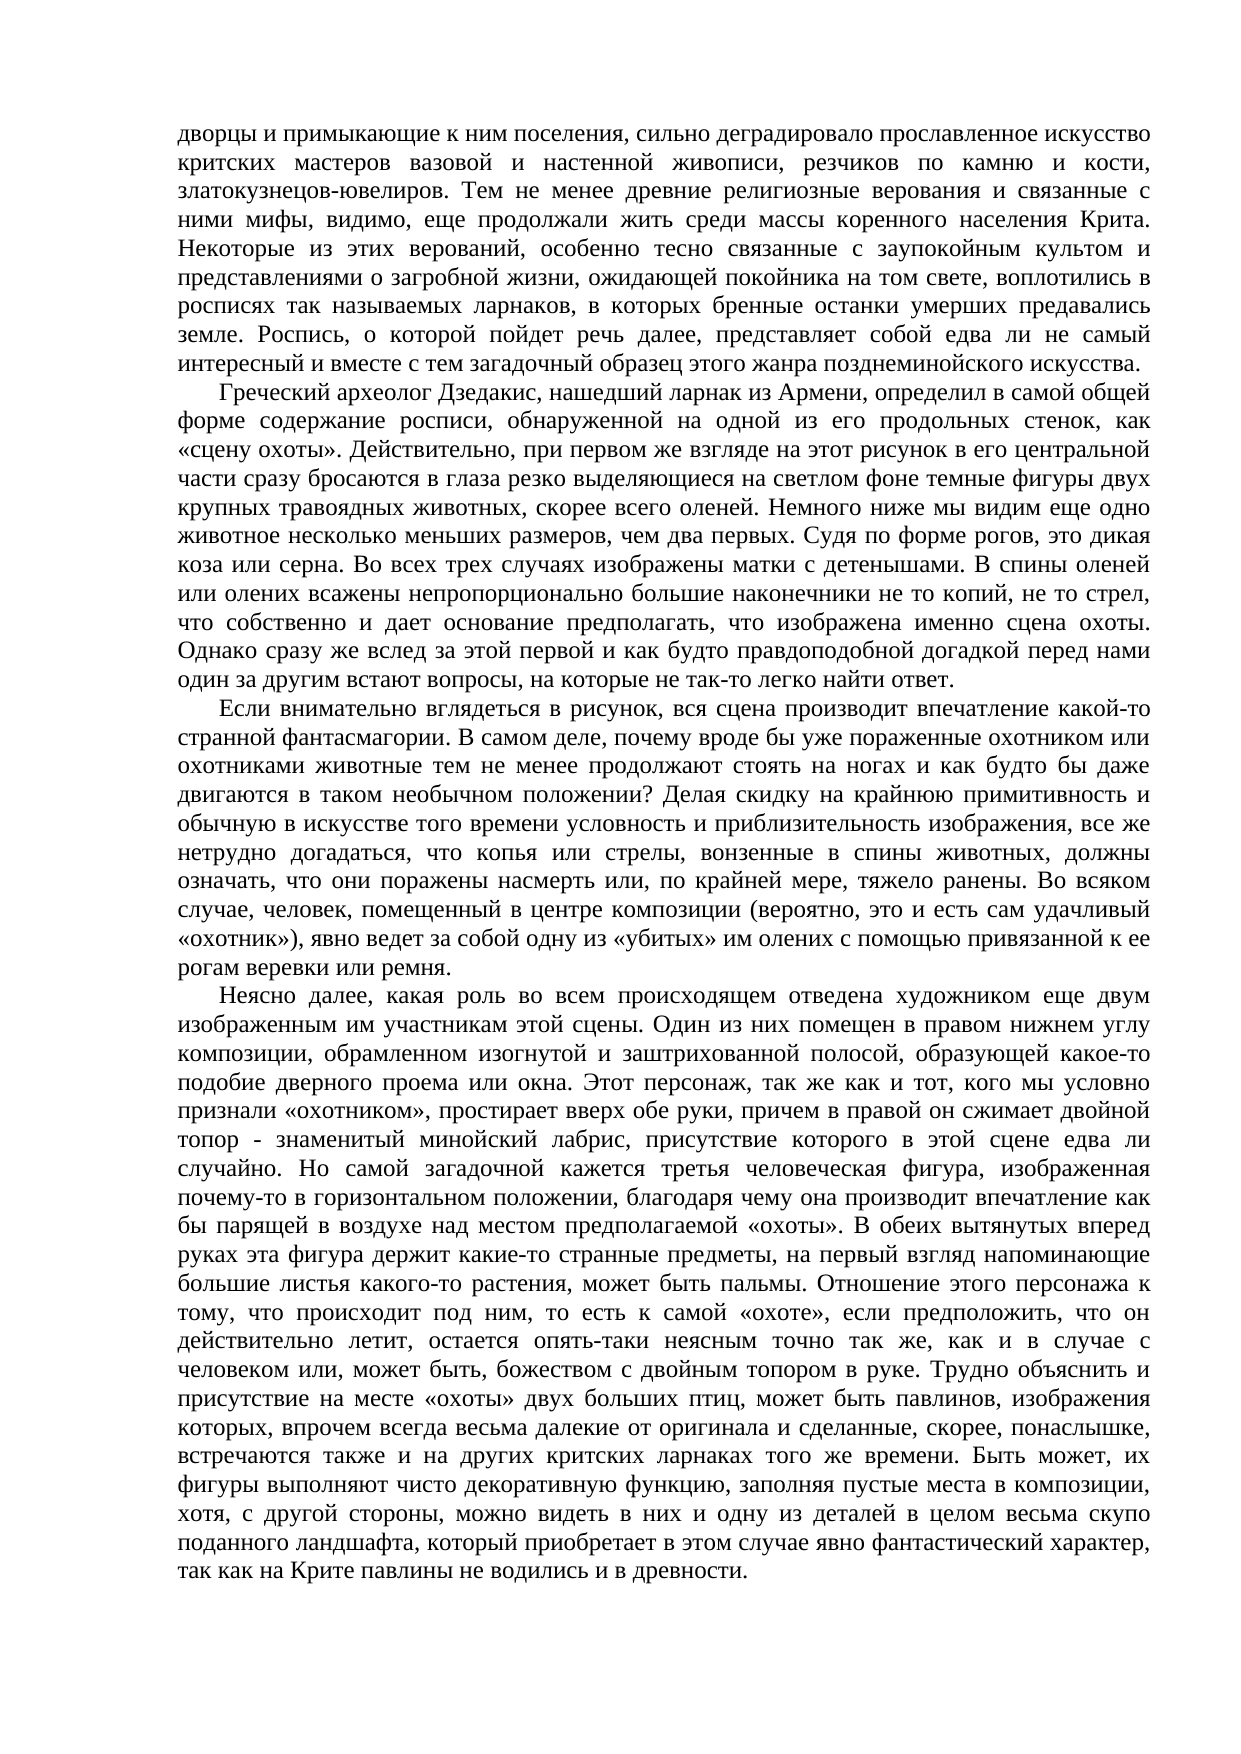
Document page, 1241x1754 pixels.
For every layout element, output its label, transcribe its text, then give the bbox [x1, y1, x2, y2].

text Если внимательно вглядеться в рисунок, вся сцена производит впечатление какой-то странной фантасмагории. В самом деле, почему вроде бы уже пораженные охотником или охотниками животные тем не менее продолжают стоять на ногах и как будто бы даже двигаются в таком необычном положении? Делая скидку на крайнюю примитивность и обычную в искусстве того времени условность и приблизительность изображения, все же нетрудно догадаться, что копья или стрелы, вонзенные в спины животных, должны означать, что они поражены насмерть или, по крайней мере, тяжело ранены. Во всяком случае, человек, помещенный в центре композиции (вероятно, это и есть сам удачливый «охотник»), явно ведет за собой одну из «убитых» им олених с помощью привязанной к ее рогам веревки или ремня. [177, 693, 1152, 981]
text Неясно далее, какая роль во всем происходящем отведена художником еще двум изображенным им участникам этой сцены. Один из них помещен в правом нижнем углу композиции, обрамленном изогнутой и заштрихованной полосой, образующей какое-то подобие дверного проема или окна. Этот персонаж, так же как и тот, кого мы условно признали «охотником», простирает вверх обе руки, причем в правой он сжимает двойной топор - знаменитый минойский лабрис, присутствие которого в этой сцене едва ли случайно. Но самой загадочной кажется третья человеческая фигура, изображенная почему-то в горизонтальном положении, благодаря чему она производит впечатление как бы парящей в воздухе над местом предполагаемой «охоты». В обеих вытянутых вперед руках эта фигура держит какие-то странные предметы, на первый взгляд напоминающие большие листья какого-то растения, может быть пальмы. Отношение этого персонажа к тому, что происходит под ним, то есть к самой «охоте», если предположить, что он действительно летит, остается опять-таки неясным точно так же, как и в случае с человеком или, может быть, божеством с двойным топором в руке. Трудно объяснить и присутствие на месте «охоты» двух больших птиц, может быть павлинов, изображения которых, впрочем всегда весьма далекие от оригинала и сделанные, скорее, понаслышке, встречаются также и на других критских ларнаках того же времени. Быть может, их фигуры выполняют чисто декоративную функцию, заполняя пустые места в композиции, хотя, с другой стороны, можно видеть в них и одну из деталей в целом весьма скупо поданного ландшафта, который приобретает в этом случае явно фантастический характер, так как на Крите павлины не водились и в древности. [177, 981, 1152, 1584]
text Греческий археолог Дзедакис, нашедший ларнак из Армени, определил в самой общей форме содержание росписи, обнаруженной на одной из его продольных стенок, как «сцену охоты». Действительно, при первом же взгляде на этот рисунок в его центральной части сразу бросаются в глаза резко выделяющиеся на светлом фоне темные фигуры двух крупных травоядных животных, скорее всего оленей. Немного ниже мы видим еще одно животное несколько меньших размеров, чем два первых. Судя по форме рогов, это дикая коза или серна. Во всех трех случаях изображены матки с детенышами. В спины оленей или олених всажены непропорционально большие наконечники не то копий, не то стрел, что собственно и дает основание предполагать, что изображена именно сцена охоты. Однако сразу же вслед за этой первой и как будто правдоподобной догадкой перед нами один за другим встают вопросы, на которые не так-то легко найти ответ. [177, 377, 1152, 693]
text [177, 118, 1152, 377]
